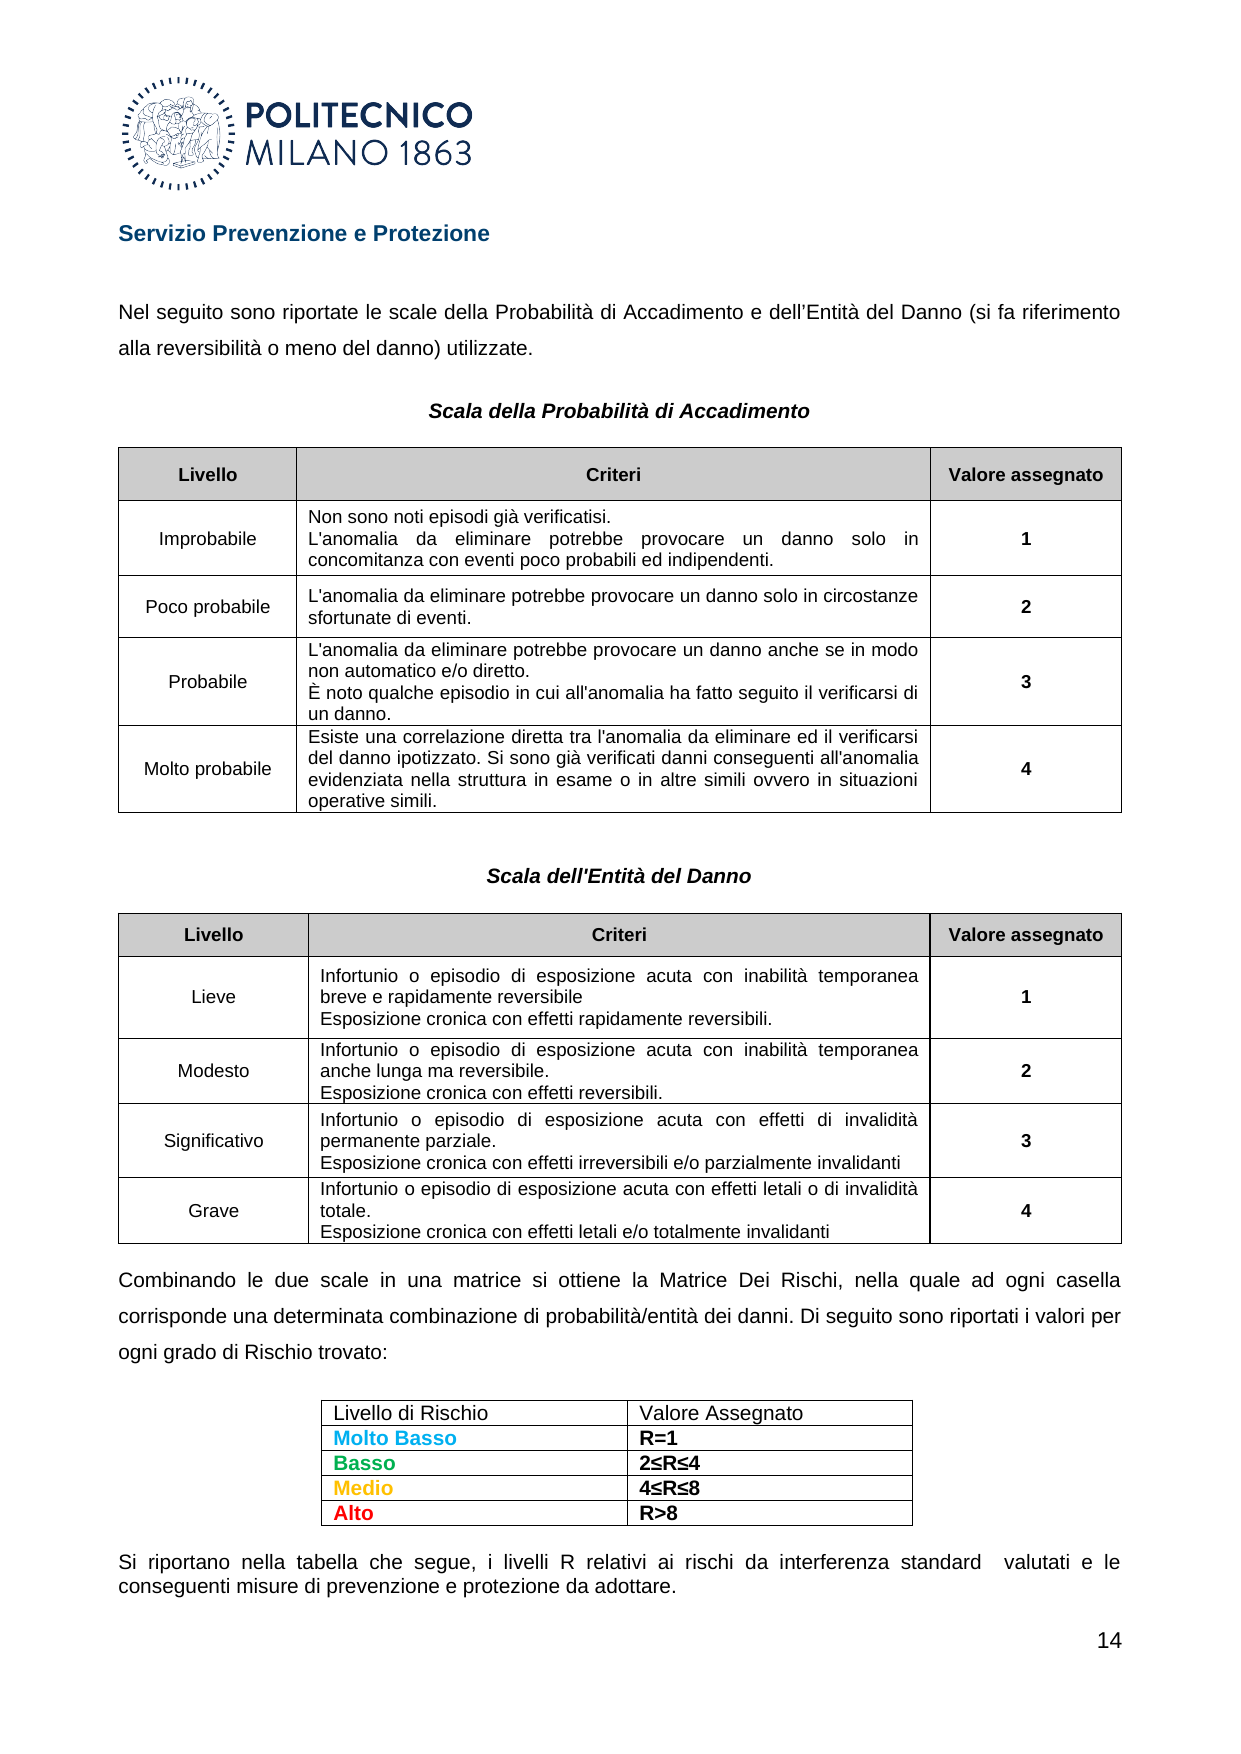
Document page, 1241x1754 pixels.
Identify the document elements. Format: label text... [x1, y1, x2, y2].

table_cell Molto probabile [119, 726, 296, 812]
table_cell Infortunio o episodio di esposizione acuta con effetti di invalidità permanente parziale. Esposizione cronica con effetti irreversibili e/o parzialmente invalidanti [309, 1104, 929, 1177]
table_cell L'anomalia da eliminare potrebbe provocare un danno solo in circostanze sfortunate di eventi. [297, 576, 930, 637]
table_header Criteri [297, 448, 930, 500]
picture [118, 73, 479, 194]
table_cell 4 [931, 726, 1121, 812]
table_header Livello [119, 448, 296, 500]
table_cell Basso [322, 1451, 627, 1474]
text Combinando le due scale in una matrice si ottiene la Matrice Dei Rischi, nella quale ad ogni casella corrisponde una determinata combinazione di probabilità/entità dei danni. Di seguito sono riportati i valori per ogni grado di Rischio trovato: [118, 1268, 1122, 1364]
table_cell 4≤R≤8 [628, 1476, 912, 1499]
table_cell Grave [119, 1178, 308, 1243]
table_header Valore assegnato [931, 914, 1121, 956]
table_header Livello di Rischio [322, 1401, 627, 1424]
text Si riportano nella tabella che segue, i livelli R relativi ai rischi da interferenza standard valutati e le conseguenti misure di prevenzione e protezione da adottare. [118, 1549, 1122, 1597]
table_cell Non sono noti episodi già verificatisi. L'anomalia da eliminare potrebbe provocare un danno solo in concomitanza con eventi poco probabili ed indipendenti. [297, 501, 930, 575]
table_cell 2 [931, 576, 1121, 637]
table_cell 3 [931, 1104, 1121, 1177]
table_cell Significativo [119, 1104, 308, 1177]
table_cell Infortunio o episodio di esposizione acuta con effetti letali o di invalidità totale. Esposizione cronica con effetti letali e/o totalmente invalidanti [309, 1178, 929, 1243]
table_cell Infortunio o episodio di esposizione acuta con inabilità temporanea anche lunga ma reversibile. Esposizione cronica con effetti reversibili. [309, 1039, 929, 1103]
table_cell Infortunio o episodio di esposizione acuta con inabilità temporanea breve e rapidamente reversibile Esposizione cronica con effetti rapidamente reversibili. [309, 957, 929, 1038]
list Scala della Probabilità di Accadimento [118, 399, 1122, 423]
table_cell R=1 [628, 1426, 912, 1449]
table_cell Improbabile [119, 501, 296, 575]
table_cell Alto [322, 1501, 627, 1524]
table_cell R>8 [628, 1501, 912, 1524]
table_cell Lieve [119, 957, 308, 1038]
table_cell 4 [931, 1178, 1121, 1243]
table_cell Molto Basso [322, 1426, 627, 1449]
table_cell 1 [931, 957, 1121, 1038]
table_header Criteri [309, 914, 929, 956]
table_cell Probabile [119, 638, 296, 724]
table_cell Esiste una correlazione diretta tra l'anomalia da eliminare ed il verificarsi del danno ipotizzato. Si sono già verificati danni conseguenti all'anomalia evidenziata nella struttura in esame o in altre simili ovvero in situazioni operative simili. [297, 726, 930, 812]
table_cell 2≤R≤4 [628, 1451, 912, 1474]
table_cell Modesto [119, 1039, 308, 1103]
table_cell 3 [931, 638, 1121, 724]
table_cell 1 [931, 501, 1121, 575]
table_header Valore assegnato [931, 448, 1121, 500]
table_cell Medio [322, 1476, 627, 1499]
text Nel seguito sono riportate le scale della Probabilità di Accadimento e dell’Entità del Danno (si fa riferimento alla reversibilità o meno del danno) utilizzate. [118, 299, 1122, 359]
table_cell L'anomalia da eliminare potrebbe provocare un danno anche se in modo non automatico e/o diretto. È noto qualche episodio in cui all'anomalia ha fatto seguito il verificarsi di un danno. [297, 638, 930, 724]
list Scala dell'Entità del Danno [118, 864, 1122, 888]
table_header Valore Assegnato [628, 1401, 912, 1424]
table_header Livello [119, 914, 308, 956]
table_cell 2 [931, 1039, 1121, 1103]
table_cell Poco probabile [119, 576, 296, 637]
